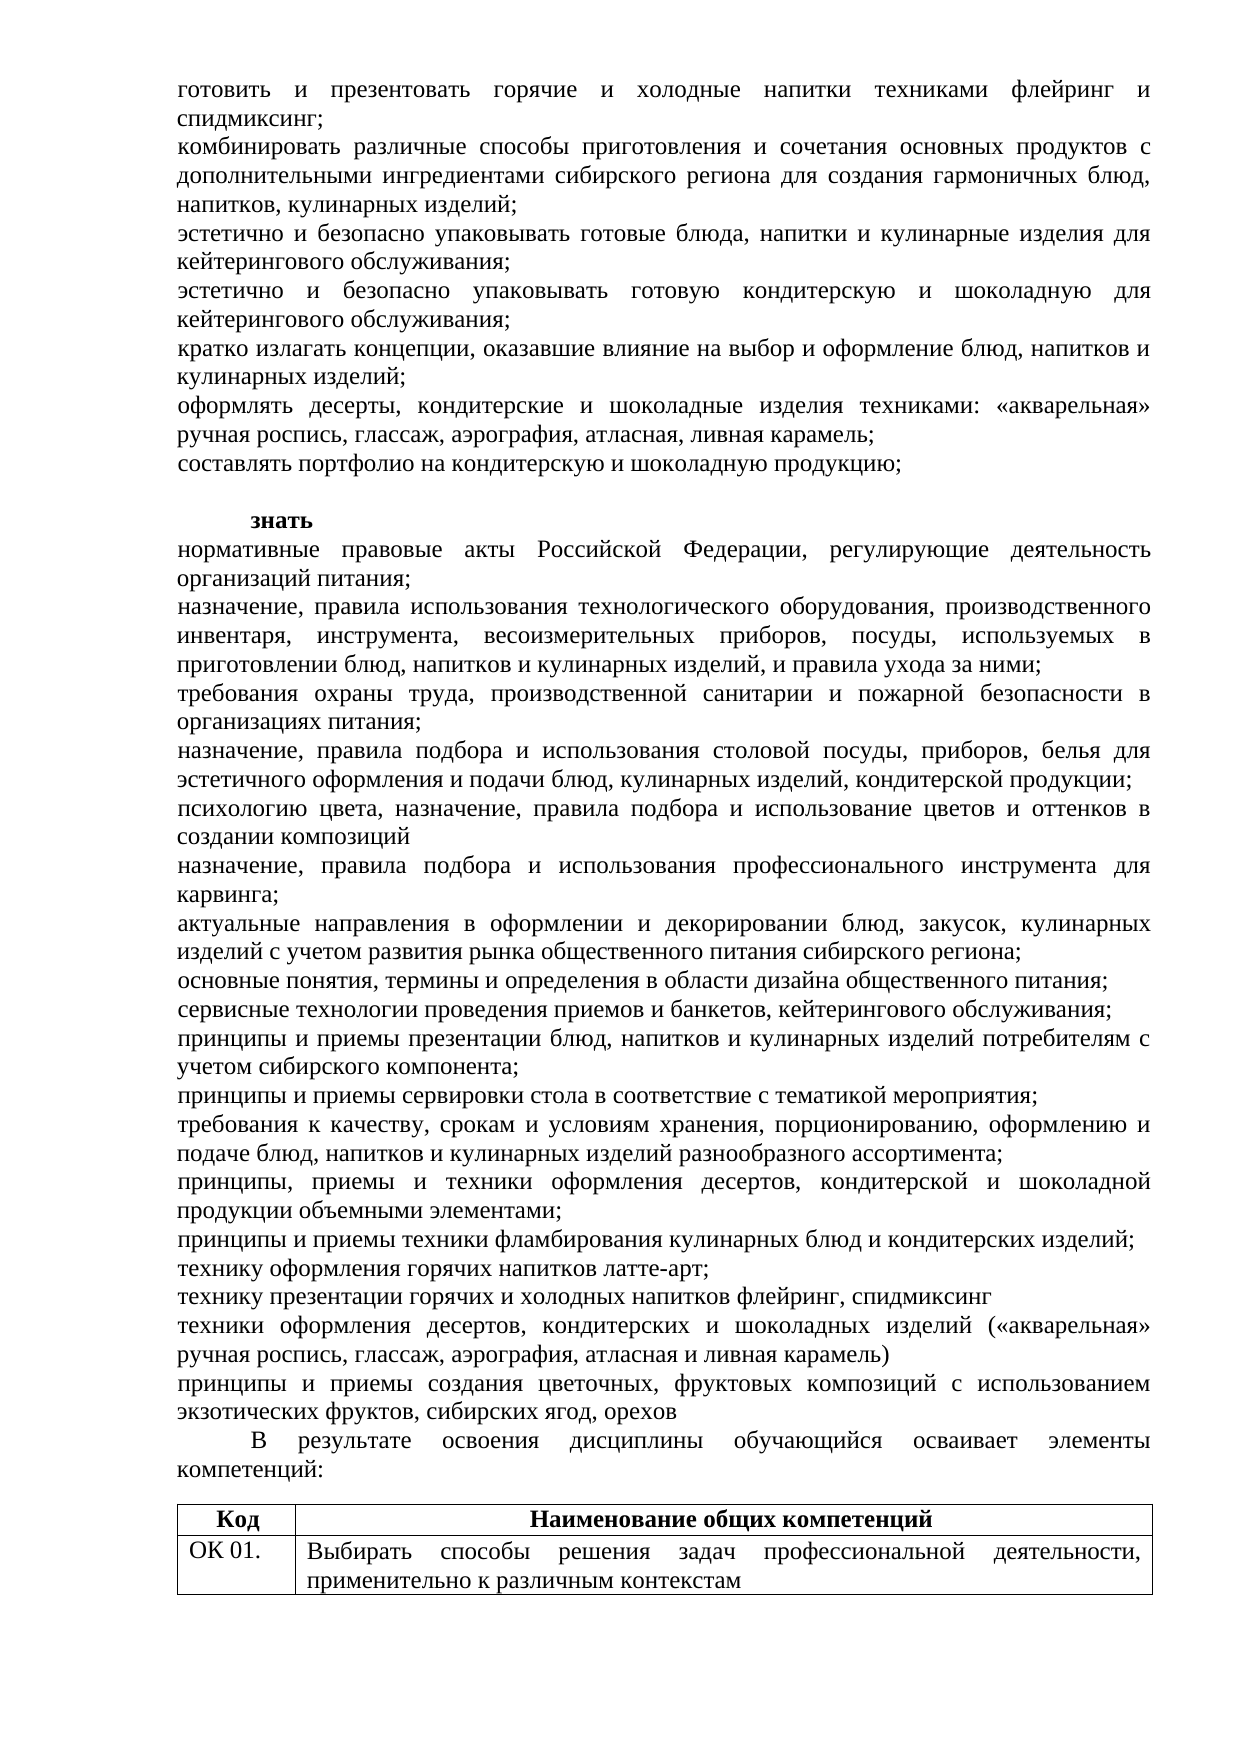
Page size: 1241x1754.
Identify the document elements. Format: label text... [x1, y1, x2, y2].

text назначение, правила подбора и использования столовой посуды, приборов, белья для эстетичного оформления и подачи блюд, кулинарных изделий, кондитерской продукции; [177, 735, 1152, 793]
text требования охраны труда, производственной санитарии и пожарной безопасности в организациях питания; [177, 678, 1152, 735]
text назначение, правила использования технологического оборудования, производственного инвентаря, инструмента, весоизмерительных приборов, посуды, используемых в приготовлении блюд, напитков и кулинарных изделий, и правила ухода за ними; [177, 591, 1152, 678]
text принципы и приемы сервировки стола в соответствие с тематикой мероприятия; [177, 1080, 1152, 1109]
text требования к качеству, срокам и условиям хранения, порционированию, оформлению и подаче блюд, напитков и кулинарных изделий разнообразного ассортимента; [177, 1109, 1152, 1166]
table_cell ОК 01. [178, 1536, 295, 1594]
table_header Наименование общих компетенций [296, 1505, 1152, 1535]
table_cell Выбирать способы решения задач профессиональной деятельности, применительно к различным контекстам [296, 1536, 1152, 1594]
text психологию цвета, назначение, правила подбора и использование цветов и оттенков в создании композиций [177, 793, 1152, 850]
text эстетично и безопасно упаковывать готовую кондитерскую и шоколадную для кейтерингового обслуживания; [177, 275, 1152, 333]
text готовить и презентовать горячие и холодные напитки техниками флейринг и спидмиксинг; [177, 74, 1152, 131]
text принципы и приемы создания цветочных, фруктовых композиций с использованием экзотических фруктов, сибирских ягод, орехов [177, 1368, 1152, 1425]
table_header Код [178, 1505, 295, 1535]
text принципы и приемы техники фламбирования кулинарных блюд и кондитерских изделий; [177, 1224, 1152, 1253]
text принципы, приемы и техники оформления десертов, кондитерской и шоколадной продукции объемными элементами; [177, 1166, 1152, 1224]
text нормативные правовые акты Российской Федерации, регулирующие деятельность организаций питания; [177, 534, 1152, 591]
text кратко излагать концепции, оказавшие влияние на выбор и оформление блюд, напитков и кулинарных изделий; [177, 333, 1152, 390]
text оформлять десерты, кондитерские и шоколадные изделия техниками: «акварельная» ручная роспись, глассаж, аэрография, атласная, ливная карамель; [177, 390, 1152, 448]
text принципы и приемы презентации блюд, напитков и кулинарных изделий потребителям с учетом сибирского компонента; [177, 1023, 1152, 1080]
text составлять портфолио на кондитерскую и шоколадную продукцию; [177, 448, 1152, 476]
text эстетично и безопасно упаковывать готовые блюда, напитки и кулинарные изделия для кейтерингового обслуживания; [177, 218, 1152, 275]
text техники оформления десертов, кондитерских и шоколадных изделий («акварельная» ручная роспись, глассаж, аэрография, атласная и ливная карамель) [177, 1310, 1152, 1368]
text актуальные направления в оформлении и декорировании блюд, закусок, кулинарных изделий с учетом развития рынка общественного питания сибирского региона; [177, 908, 1152, 965]
text комбинировать различные способы приготовления и сочетания основных продуктов с дополнительными ингредиентами сибирского региона для создания гармоничных блюд, напитков, кулинарных изделий; [177, 131, 1152, 218]
text технику оформления горячих напитков латте-арт; [177, 1253, 1152, 1281]
text назначение, правила подбора и использования профессионального инструмента для карвинга; [177, 850, 1152, 908]
text технику презентации горячих и холодных напитков флейринг, спидмиксинг [177, 1281, 1152, 1310]
text основные понятия, термины и определения в области дизайна общественного питания; [177, 965, 1152, 994]
text сервисные технологии проведения приемов и банкетов, кейтерингового обслуживания; [177, 994, 1152, 1023]
text В результате освоения дисциплины обучающийся осваивает элементы компетенций: [177, 1425, 1152, 1483]
text знать [177, 505, 1152, 534]
